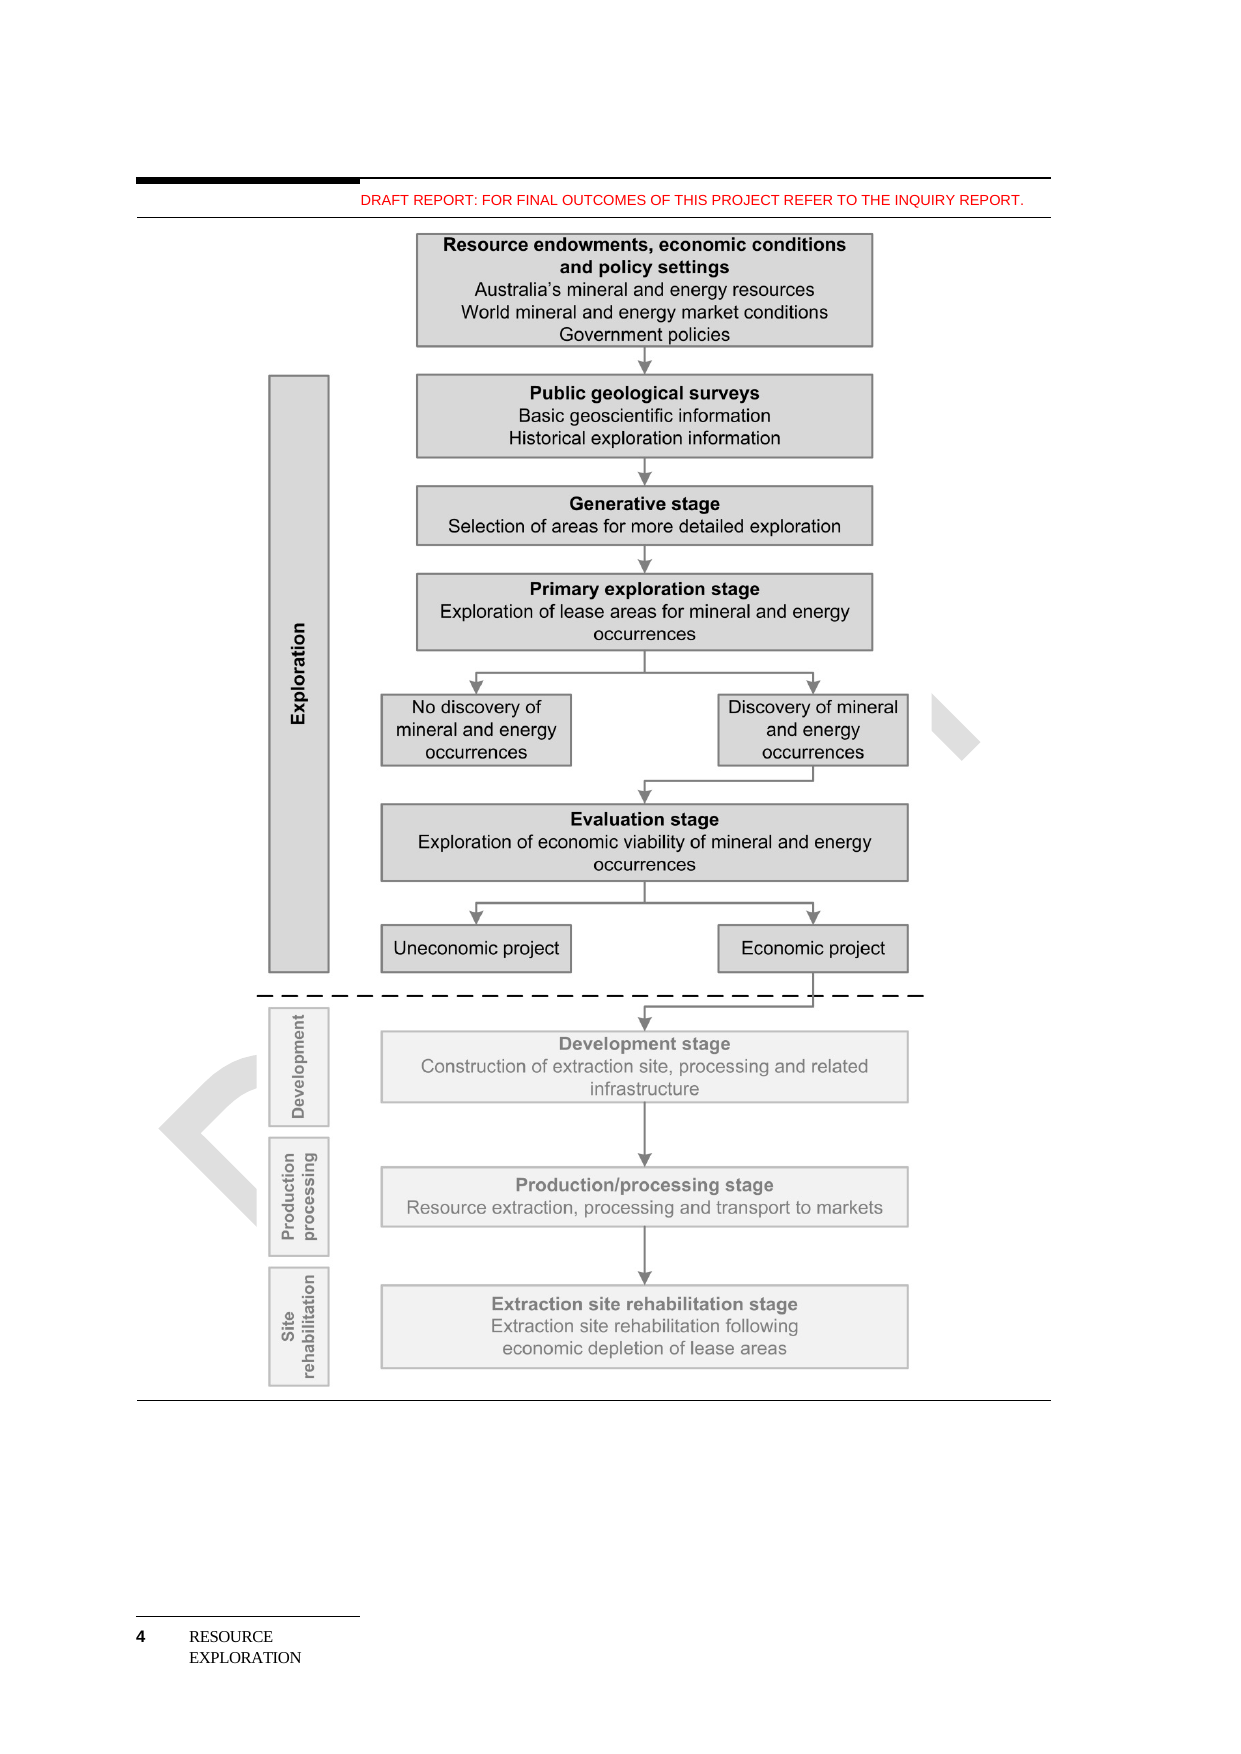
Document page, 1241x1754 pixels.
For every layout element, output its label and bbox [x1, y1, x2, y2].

picture [256, 230, 932, 1387]
table_header [137, 218, 1051, 1399]
